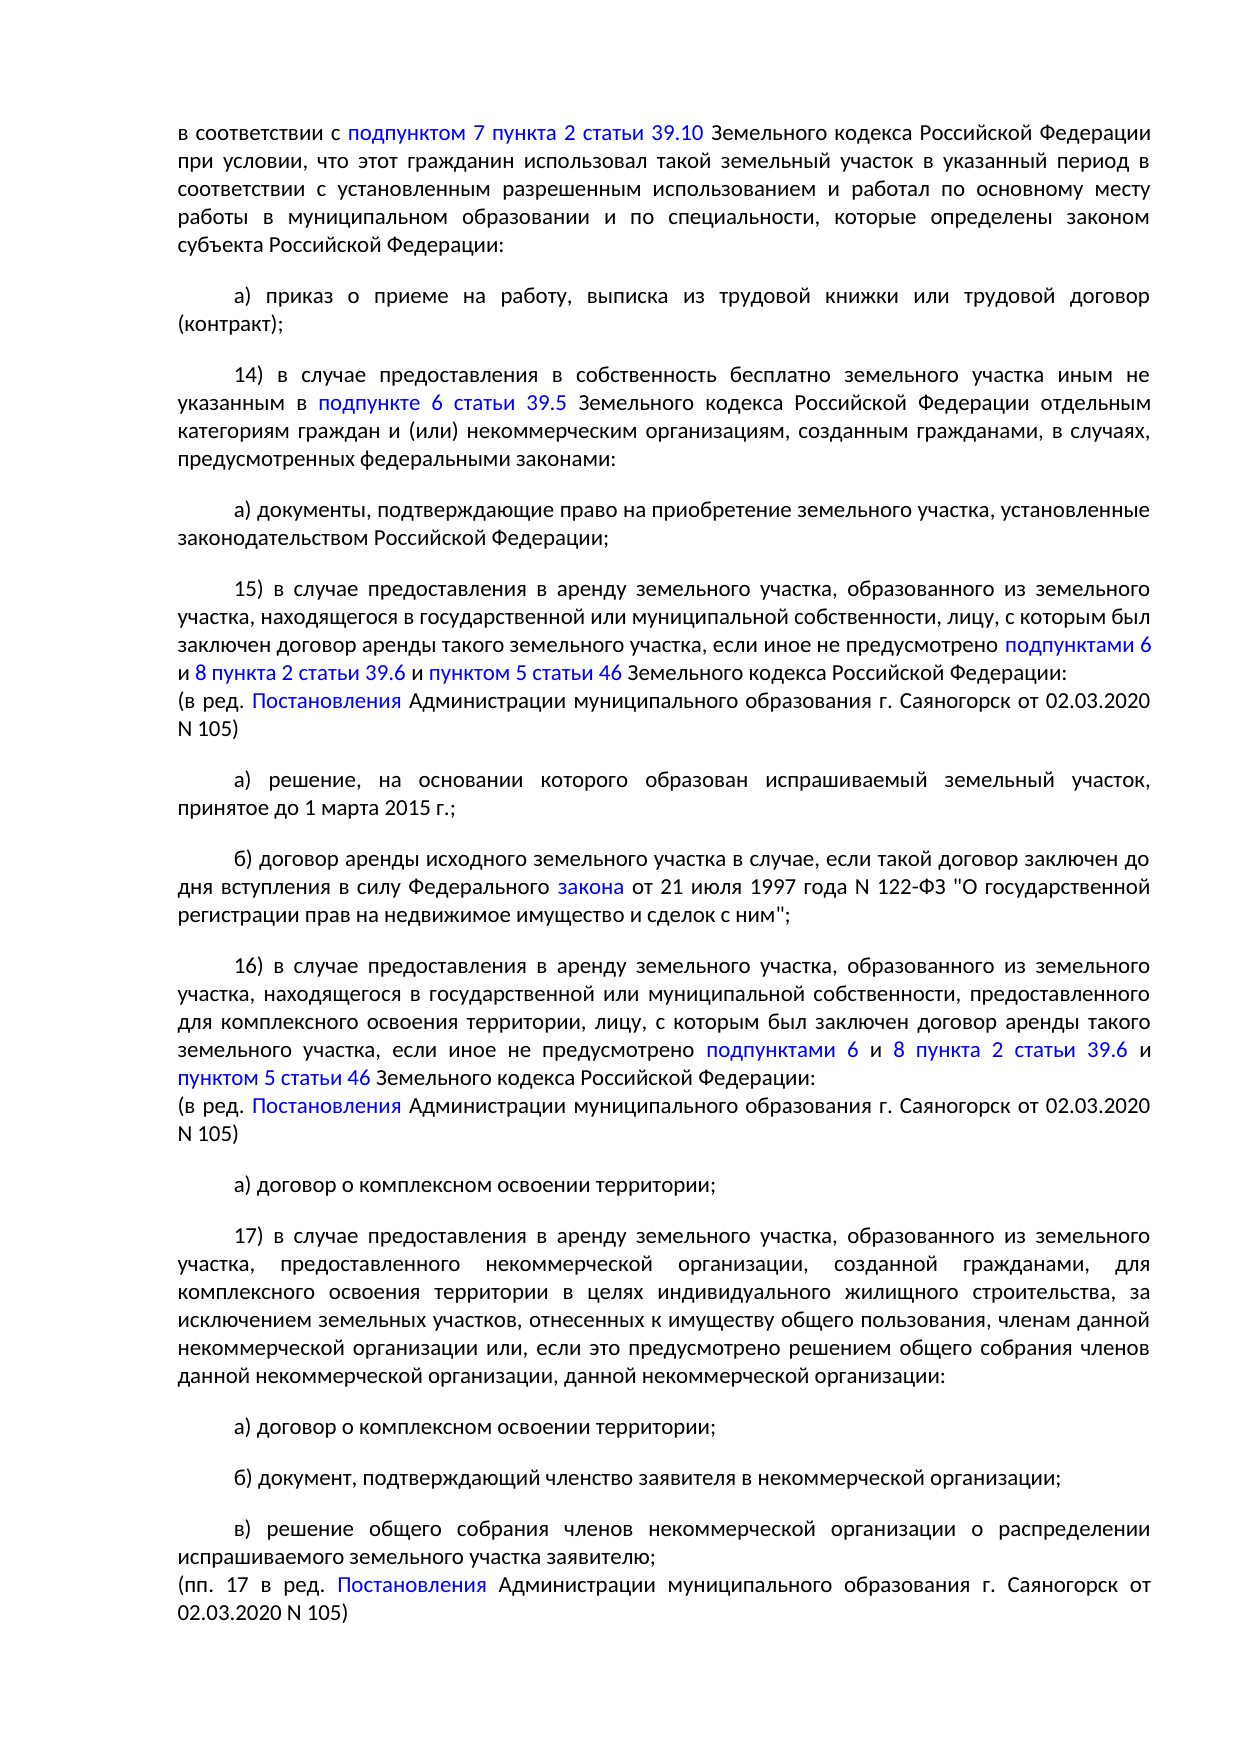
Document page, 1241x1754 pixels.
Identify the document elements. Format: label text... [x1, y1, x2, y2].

text б) договор аренды исходного земельного участка в случае, если такой договор заключен до дня вступления в силу Федерального закона от 21 июля 1997 года N 122-ФЗ "О государственной регистрации прав на недвижимое имущество и сделок с ним"; [177, 844, 1152, 928]
text (в ред. Постановления Администрации муниципального образования г. Саяногорск от 02.03.2020 N 105) [177, 686, 1152, 742]
text а) договор о комплексном освоении территории; [177, 1170, 1152, 1198]
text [177, 118, 1152, 258]
text б) документ, подтверждающий членство заявителя в некоммерческой организации; [177, 1463, 1152, 1491]
text а) решение, на основании которого образован испрашиваемый земельный участок, принятое до 1 марта 2015 г.; [177, 765, 1152, 821]
text а) приказ о приеме на работу, выписка из трудовой книжки или трудовой договор (контракт); [177, 281, 1152, 337]
text 15) в случае предоставления в аренду земельного участка, образованного из земельного участка, находящегося в государственной или муниципальной собственности, лицу, с которым был заключен договор аренды такого земельного участка, если иное не предусмотрено подпунктами 6 и 8 пункта 2 статьи 39.6 и пунктом 5 статьи 46 Земельного кодекса Российской Федерации: [177, 574, 1152, 686]
text 14) в случае предоставления в собственность бесплатно земельного участка иным не указанным в подпункте 6 статьи 39.5 Земельного кодекса Российской Федерации отдельным категориям граждан и (или) некоммерческим организациям, созданным гражданами, в случаях, предусмотренных федеральными законами: [177, 360, 1152, 472]
text а) договор о комплексном освоении территории; [177, 1412, 1152, 1440]
text (пп. 17 в ред. Постановления Администрации муниципального образования г. Саяногорск от 02.03.2020 N 105) [177, 1570, 1152, 1626]
text (в ред. Постановления Администрации муниципального образования г. Саяногорск от 02.03.2020 N 105) [177, 1091, 1152, 1147]
text 16) в случае предоставления в аренду земельного участка, образованного из земельного участка, находящегося в государственной или муниципальной собственности, предоставленного для комплексного освоения территории, лицу, с которым был заключен договор аренды такого земельного участка, если иное не предусмотрено подпунктами 6 и 8 пункта 2 статьи 39.6 и пунктом 5 статьи 46 Земельного кодекса Российской Федерации: [177, 951, 1152, 1091]
text в) решение общего собрания членов некоммерческой организации о распределении испрашиваемого земельного участка заявителю; [177, 1514, 1152, 1570]
text 17) в случае предоставления в аренду земельного участка, образованного из земельного участка, предоставленного некоммерческой организации, созданной гражданами, для комплексного освоения территории в целях индивидуального жилищного строительства, за исключением земельных участков, отнесенных к имуществу общего пользования, членам данной некоммерческой организации или, если это предусмотрено решением общего собрания членов данной некоммерческой организации, данной некоммерческой организации: [177, 1221, 1152, 1389]
text а) документы, подтверждающие право на приобретение земельного участка, установленные законодательством Российской Федерации; [177, 495, 1152, 551]
